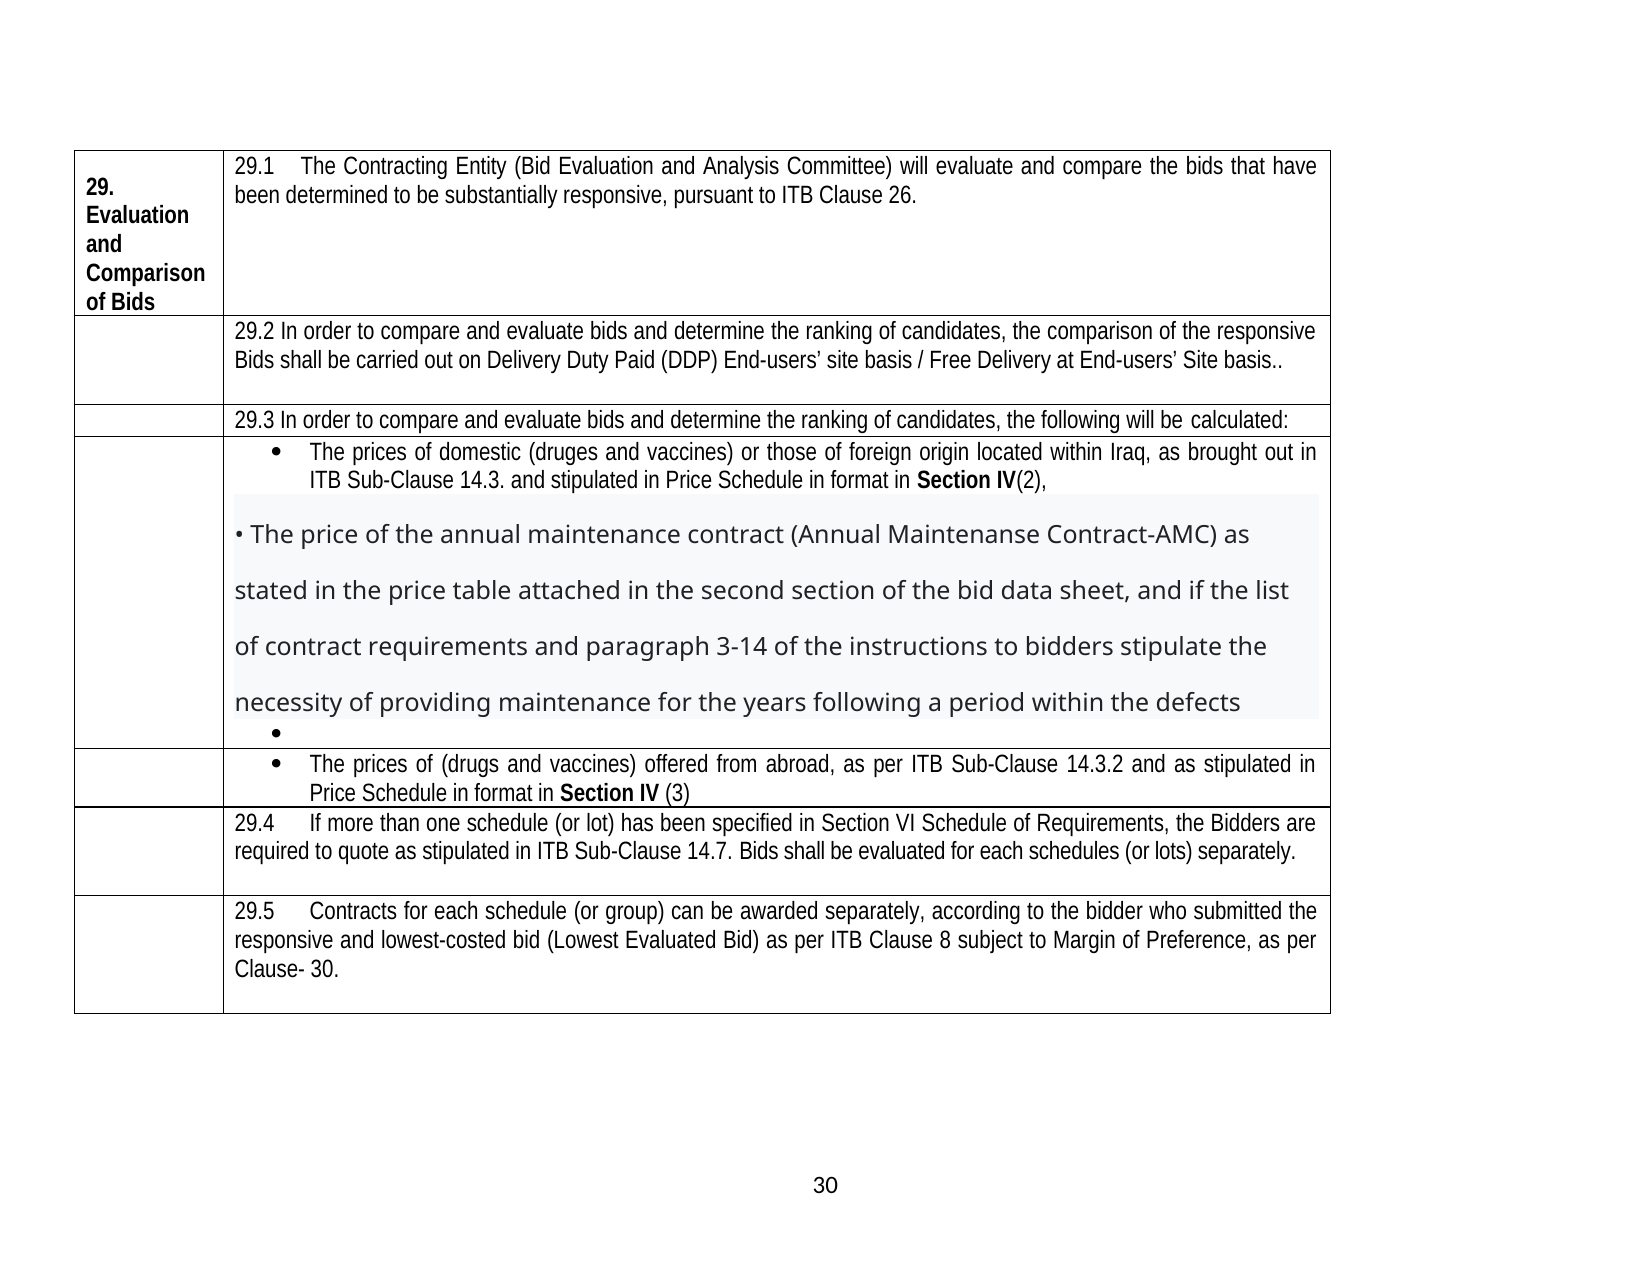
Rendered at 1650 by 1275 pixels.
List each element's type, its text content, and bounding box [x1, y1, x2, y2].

table_cell [75, 437, 223, 748]
table_cell 29.2 In order to compare and evaluate bids and determine the ranking of candidates, the comparison of the responsive Bids shall be carried out on Delivery Duty Paid (DDP) End-users’ site basis / Free Delivery at End-users’ Site basis.. [224, 316, 1330, 404]
table_cell 29. Evaluation and Comparison of Bids [75, 151, 223, 315]
table_cell [75, 896, 223, 1013]
table_cell [75, 405, 223, 436]
table_cell [75, 808, 223, 895]
table_cell 29.4 If more than one schedule (or lot) has been specified in Section VI Schedule of Requirements, the Bidders are required to quote as stipulated in ITB Sub-Clause 14.7. Bids shall be evaluated for each schedules (or lots) separately. [224, 808, 1330, 895]
table_cell The prices of (drugs and vaccines) offered from abroad, as per ITB Sub-Clause 14.3.2 and as stipulated in Price Schedule in format in Section IV (3) [224, 749, 1330, 806]
table_cell 29.1 The Contracting Entity (Bid Evaluation and Analysis Committee) will evaluate and compare the bids that have been determined to be substantially responsive, pursuant to ITB Clause 26. [224, 151, 1330, 315]
table_cell [75, 749, 223, 806]
table_cell 29.5 Contracts for each schedule (or group) can be awarded separately, according to the bidder who submitted the responsive and lowest-costed bid (Lowest Evaluated Bid) as per ITB Clause 8 subject to Margin of Preference, as per Clause- 30. [224, 896, 1330, 1013]
table_cell 29.3 In order to compare and evaluate bids and determine the ranking of candidates, the following will be calculated: [224, 405, 1330, 436]
table_cell The prices of domestic (druges and vaccines) or those of foreign origin located within Iraq, as brought out in ITB Sub-Clause 14.3. and stipulated in Price Schedule in format in Section IV(2), • The price of the annual maintenance contract (Annual Maintenanse Contract-AMC) as stated in the price table attached in the second section of the bid data sheet, and if the list of contract requirements and paragraph 3-14 of the instructions to bidders stipulate the necessity of providing maintenance for the years following a period within the defects [224, 437, 1330, 748]
table_cell [75, 316, 223, 404]
